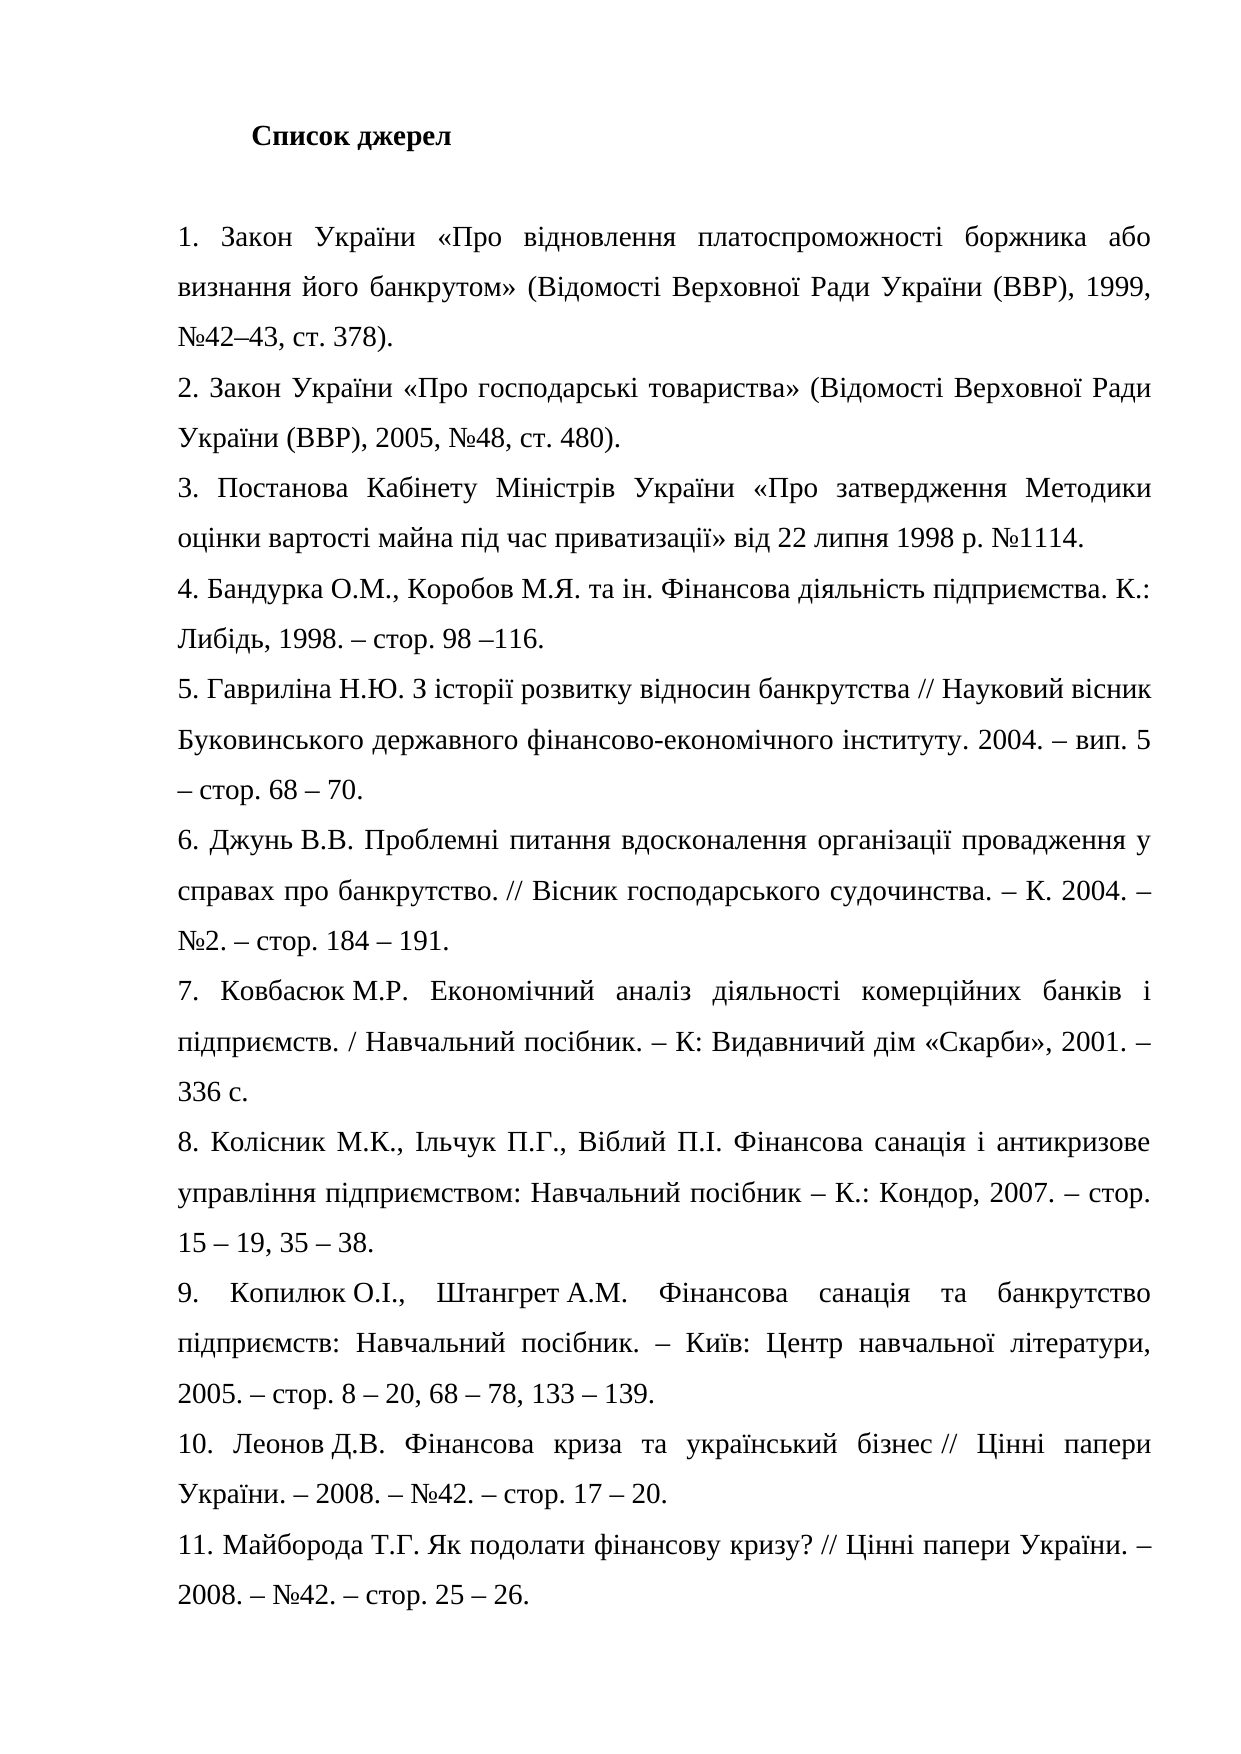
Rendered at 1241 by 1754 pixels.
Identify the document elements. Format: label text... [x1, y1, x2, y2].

text 1. Закон України «Про відновлення платоспроможності боржника або визнання його банкрутом» (Відомості Верховної Ради України (ВВР), 1999, №42–43, ст. 378). [177, 219, 1152, 353]
text 4. Бандурка О.М., Коробов М.Я. та ін. Фінансова діяльність підприємства. К.: Либідь, 1998. – стор. 98 –116. [177, 571, 1152, 655]
text 6. Джунь В.В. Проблемні питання вдосконалення організації провадження у справах про банкрутство. // Вісник господарського судочинства. – К. 2004. – №2. – стор. 184 – 191. [177, 822, 1152, 957]
text Список джерел [177, 118, 1152, 152]
text 7. Ковбасюк М.Р. Економічний аналіз діяльності комерційних банків і підприємств. / Навчальний посібник. – К: Видавничий дім «Скарби», 2001. – 336 с. [177, 973, 1152, 1108]
text 3. Постанова Кабінету Міністрів України «Про затвердження Методики оцінки вартості майна під час приватизації» від 22 липня 1998 р. №1114. [177, 470, 1152, 554]
text 2. Закон України «Про господарські товариства» (Відомості Верховної Ради України (ВВР), 2005, №48, ст. 480). [177, 370, 1152, 453]
text 9. Копилюк О.І., Штангрет А.М. Фінансова санація та банкрутство підприємств: Навчальний посібник. – Київ: Центр навчальної літератури, 2005. – стор. 8 – 20, 68 – 78, 133 – 139. [177, 1275, 1152, 1409]
text 10. Леонов Д.В. Фінансова криза та український бізнес // Цінні папери України. – 2008. – №42. – стор. 17 – 20. [177, 1426, 1152, 1510]
text 11. Майборода Т.Г. Як подолати фінансову кризу? // Цінні папери України. – 2008. – №42. – стор. 25 – 26. [177, 1527, 1152, 1611]
text 5. Гавриліна Н.Ю. З історії розвитку відносин банкрутства // Науковий вісник Буковинського державного фінансово-економічного інституту. 2004. – вип. 5 – стор. 68 – 70. [177, 672, 1152, 806]
text 8. Колісник М.К., Ільчук П.Г., Віблий П.І. Фінансова санація і антикризове управління підприємством: Навчальний посібник – К.: Кондор, 2007. – стор. 15 – 19, 35 – 38. [177, 1124, 1152, 1258]
